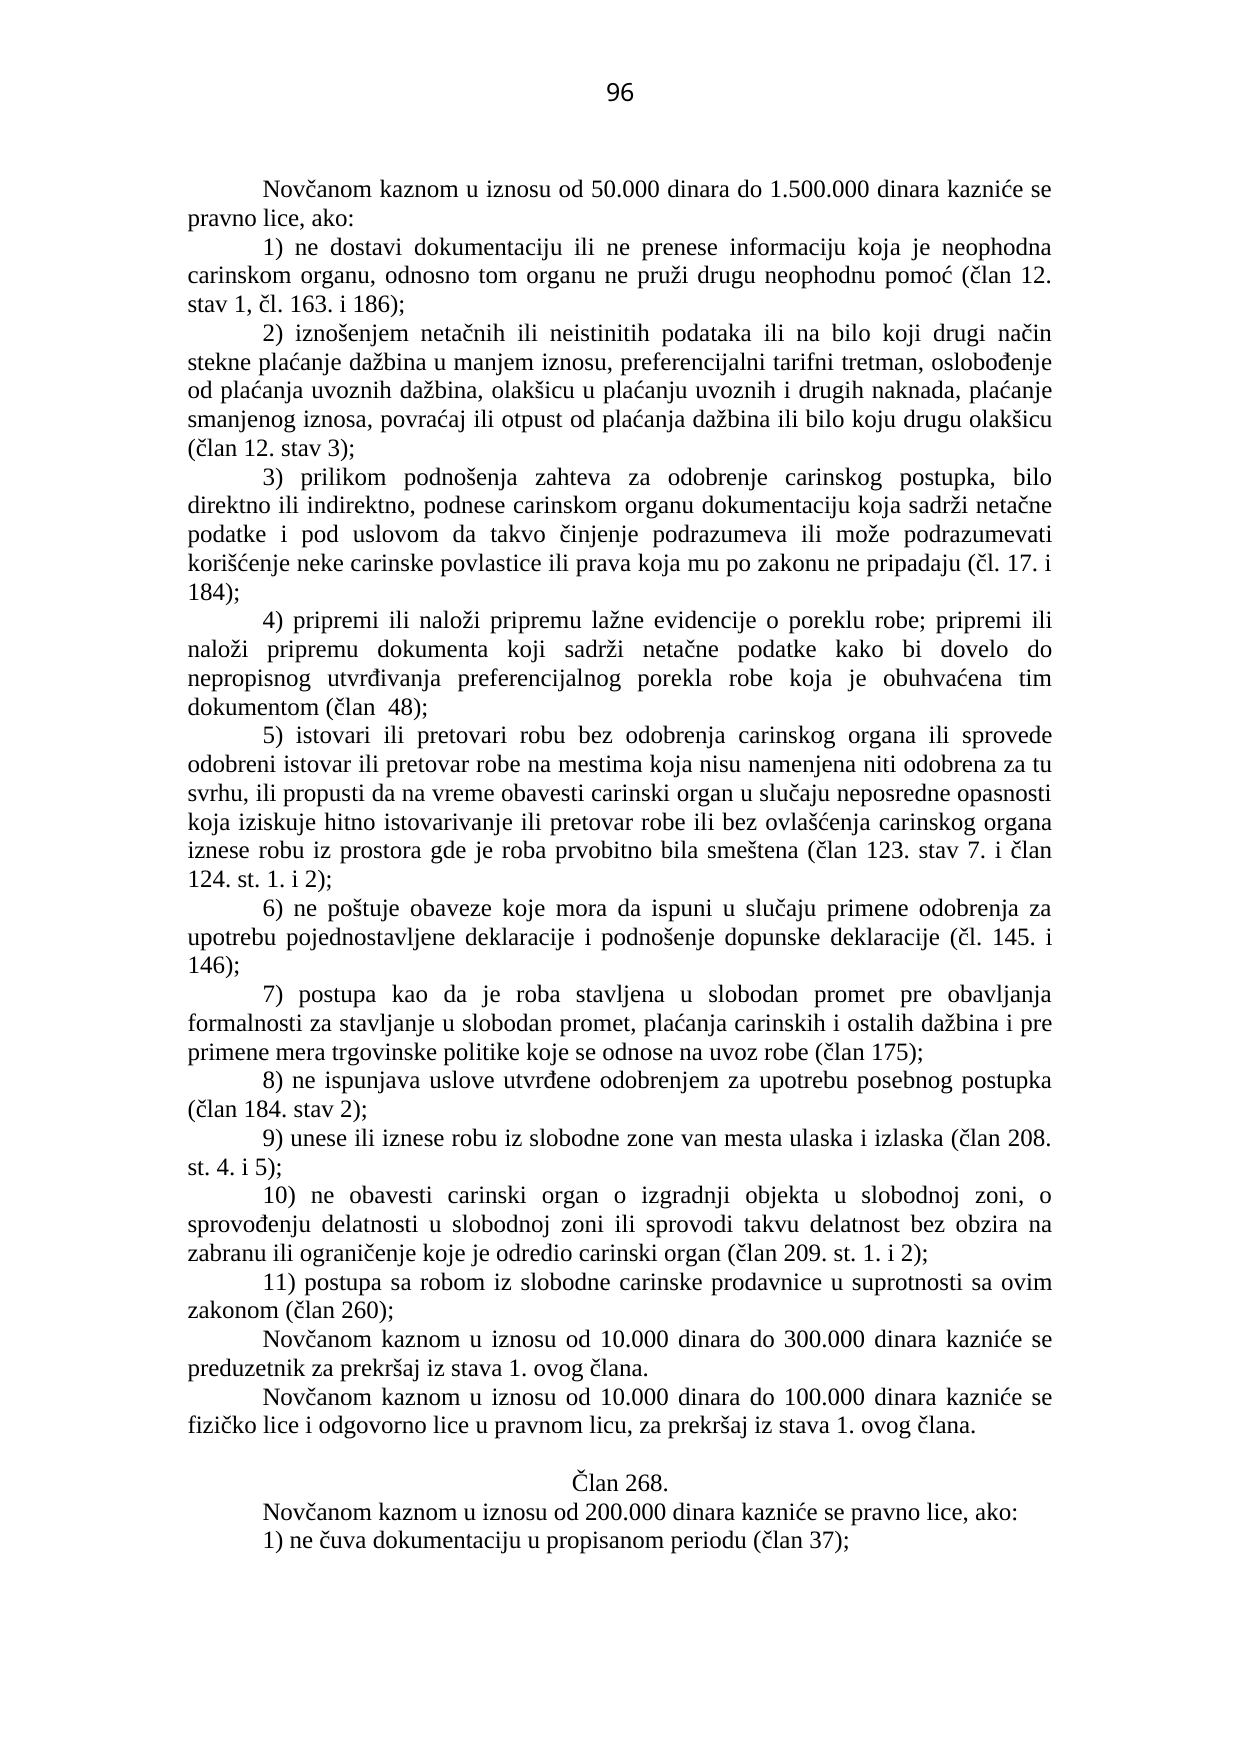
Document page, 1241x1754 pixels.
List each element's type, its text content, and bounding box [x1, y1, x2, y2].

text Član 268. [187, 1468, 1053, 1497]
text Novčanom kaznom u iznosu od 50.000 dinara do 1.500.000 dinara kazniće se pravno lice, ako: [187, 174, 1053, 232]
text 1) ne čuva dokumentaciju u propisanom periodu (član 37); [187, 1526, 1053, 1554]
text 10) ne obavesti carinski organ o izgradnji objekta u slobodnoj zoni, o sprovođenju delatnosti u slobodnoj zoni ili sprovodi takvu delatnost bez obzira na zabranu ili ograničenje koje je odredio carinski organ (član 209. st. 1. i 2); [187, 1181, 1053, 1267]
text 8) ne ispunjava uslove utvrđene odobrenjem za upotrebu posebnog postupka (član 184. stav 2); [187, 1066, 1053, 1123]
text 3) prilikom podnošenja zahteva za odobrenje carinskog postupka, bilo direktno ili indirektno, podnese carinskom organu dokumentaciju koja sadrži netačne podatke i pod uslovom da takvo činjenje podrazumeva ili može podrazumevati korišćenje neke carinske povlastice ili prava koja mu po zakonu ne pripadaju (čl. 17. i 184); [187, 462, 1053, 606]
text 6) ne poštuje obaveze koje mora da ispuni u slučaju primene odobrenja za upotrebu pojednostavljene deklaracije i podnošenje dopunske deklaracije (čl. 145. i 146); [187, 893, 1053, 979]
text 4) pripremi ili naloži pripremu lažne evidencije o poreklu robe; pripremi ili naloži pripremu dokumenta koji sadrži netačne podatke kako bi dovelo do nepropisnog utvrđivanja preferencijalnog porekla robe koja je obuhvaćena tim dokumentom (član 48); [187, 606, 1053, 721]
text 11) postupa sa robom iz slobodne carinske prodavnice u suprotnosti sa ovim zakonom (član 260); [187, 1267, 1053, 1324]
text 7) postupa kao da je roba stavljena u slobodan promet pre obavljanja formalnosti za stavljanje u slobodan promet, plaćanja carinskih i ostalih dažbina i pre primene mera trgovinske politike koje se odnose na uvoz robe (član 175); [187, 979, 1053, 1066]
text Novčanom kaznom u iznosu od 10.000 dinara do 300.000 dinara kazniće se preduzetnik za prekršaj iz stava 1. ovog člana. [187, 1324, 1053, 1382]
text Novčanom kaznom u iznosu od 200.000 dinara kazniće se pravno lice, ako: [187, 1497, 1053, 1526]
text Novčanom kaznom u iznosu od 10.000 dinara do 100.000 dinara kazniće se fizičko lice i odgovorno lice u pravnom licu, za prekršaj iz stava 1. ovog člana. [187, 1382, 1053, 1439]
text 1) ne dostavi dokumentaciju ili ne prenese informaciju koja je neophodna carinskom organu, odnosno tom organu ne pruži drugu neophodnu pomoć (član 12. stav 1, čl. 163. i 186); [187, 232, 1053, 318]
text 9) unese ili iznese robu iz slobodne zone van mesta ulaska i izlaska (član 208. st. 4. i 5); [187, 1123, 1053, 1181]
text 5) istovari ili pretovari robu bez odobrenja carinskog organa ili sprovede odobreni istovar ili pretovar robe na mestima koja nisu namenjena niti odobrena za tu svrhu, ili propusti da na vreme obavesti carinski organ u slučaju neposredne opasnosti koja iziskuje hitno istovarivanje ili pretovar robe ili bez ovlašćenja carinskog organa iznese robu iz prostora gde je roba prvobitno bila smeštena (član 123. stav 7. i član 124. st. 1. i 2); [187, 721, 1053, 893]
text 2) iznošenjem netačnih ili neistinitih podataka ili na bilo koji drugi način stekne plaćanje dažbina u manjem iznosu, preferencijalni tarifni tretman, oslobođenje od plaćanja uvoznih dažbina, olakšicu u plaćanju uvoznih i drugih naknada, plaćanje smanjenog iznosa, povraćaj ili otpust od plaćanja dažbina ili bilo koju drugu olakšicu (član 12. stav 3); [187, 318, 1053, 462]
